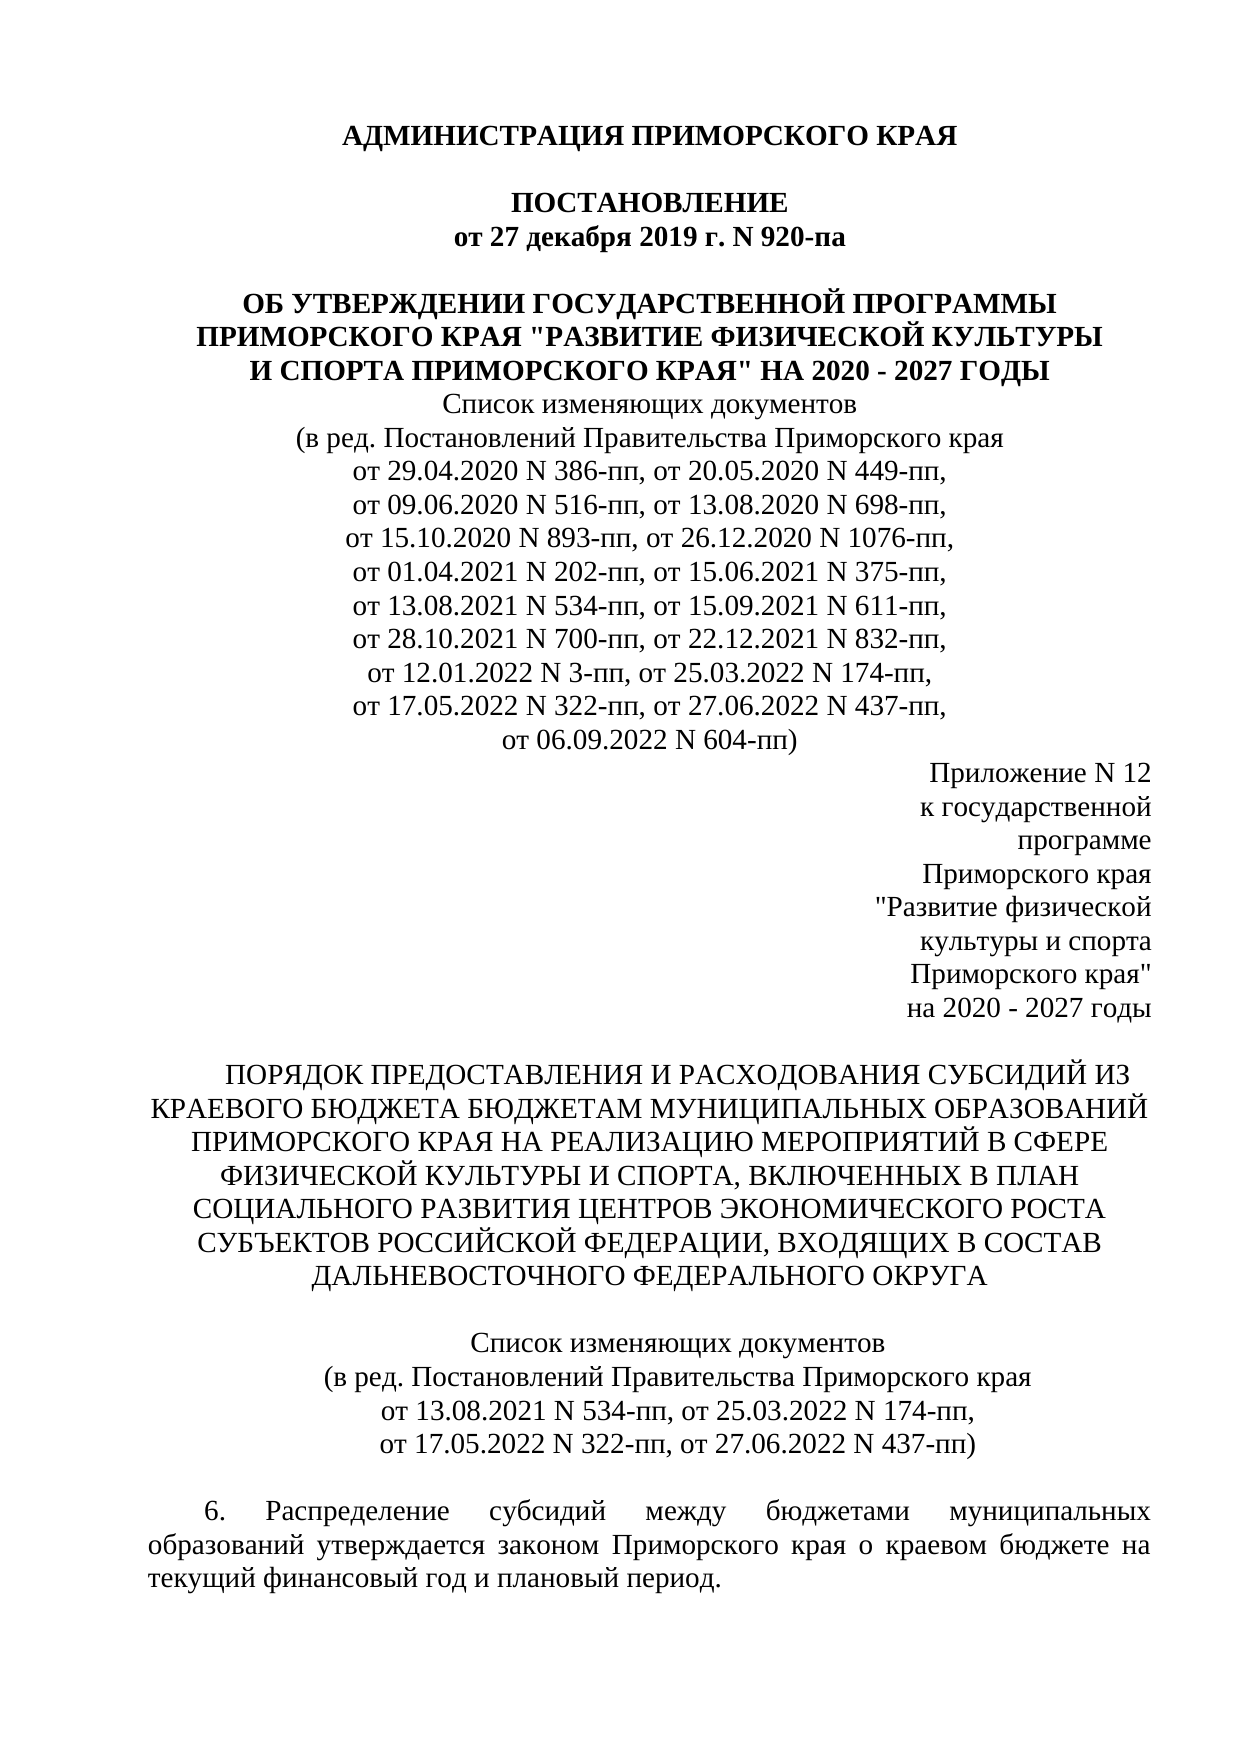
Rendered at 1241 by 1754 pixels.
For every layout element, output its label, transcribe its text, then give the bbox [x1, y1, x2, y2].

text от 17.05.2022 N 322-пп, от 27.06.2022 N 437-пп, [148, 688, 1152, 722]
text Список изменяющих документов [148, 1326, 1152, 1359]
text от 13.08.2021 N 534-пп, от 15.09.2021 N 611-пп, [148, 588, 1152, 621]
text И СПОРТА ПРИМОРСКОГО КРАЯ" НА 2020 - 2027 ГОДЫ [148, 353, 1152, 386]
text от 09.06.2020 N 516-пп, от 13.08.2020 N 698-пп, [148, 487, 1152, 521]
text 6. Распределение субсидий между бюджетами муниципальных образований утверждается законом Приморского края о краевом бюджете на текущий финансовый год и плановый период. [148, 1493, 1152, 1594]
text программе [148, 822, 1152, 856]
text Приложение N 12 [148, 755, 1152, 789]
text (в ред. Постановлений Правительства Приморского края [148, 1359, 1152, 1393]
text "Развитие физической [148, 889, 1152, 923]
text от 15.10.2020 N 893-пп, от 26.12.2020 N 1076-пп, [148, 521, 1152, 554]
text от 13.08.2021 N 534-пп, от 25.03.2022 N 174-пп, [148, 1393, 1152, 1426]
text от 01.04.2021 N 202-пп, от 15.06.2021 N 375-пп, [148, 554, 1152, 588]
text от 12.01.2022 N 3-пп, от 25.03.2022 N 174-пп, [148, 655, 1152, 688]
text (в ред. Постановлений Правительства Приморского края [148, 420, 1152, 453]
text культуры и спорта [148, 923, 1152, 957]
text ПОРЯДОК ПРЕДОСТАВЛЕНИЯ И РАСХОДОВАНИЯ СУБСИДИЙ ИЗ КРАЕВОГО БЮДЖЕТА БЮДЖЕТАМ МУНИЦИПАЛЬНЫХ ОБРАЗОВАНИЙ ПРИМОРСКОГО КРАЯ НА РЕАЛИЗАЦИЮ МЕРОПРИЯТИЙ В СФЕРЕ ФИЗИЧЕСКОЙ КУЛЬТУРЫ И СПОРТА, ВКЛЮЧЕННЫХ В ПЛАН СОЦИАЛЬНОГО РАЗВИТИЯ ЦЕНТРОВ ЭКОНОМИЧЕСКОГО РОСТА СУБЪЕКТОВ РОССИЙСКОЙ ФЕДЕРАЦИИ, ВХОДЯЩИХ В СОСТАВ ДАЛЬНЕВОСТОЧНОГО ФЕДЕРАЛЬНОГО ОКРУГА [148, 1057, 1152, 1292]
text Приморского края" [148, 957, 1152, 990]
text ПРИМОРСКОГО КРАЯ "РАЗВИТИЕ ФИЗИЧЕСКОЙ КУЛЬТУРЫ [148, 319, 1152, 353]
text от 29.04.2020 N 386-пп, от 20.05.2020 N 449-пп, [148, 453, 1152, 487]
text от 17.05.2022 N 322-пп, от 27.06.2022 N 437-пп) [148, 1426, 1152, 1460]
text ОБ УТВЕРЖДЕНИИ ГОСУДАРСТВЕННОЙ ПРОГРАММЫ [148, 286, 1152, 319]
text к государственной [148, 789, 1152, 822]
text на 2020 - 2027 годы [148, 990, 1152, 1024]
text Список изменяющих документов [148, 386, 1152, 420]
text от 28.10.2021 N 700-пп, от 22.12.2021 N 832-пп, [148, 621, 1152, 655]
text ПОСТАНОВЛЕНИЕ [148, 185, 1152, 219]
text Приморского края [148, 856, 1152, 889]
text от 06.09.2022 N 604-пп) [148, 722, 1152, 755]
text АДМИНИСТРАЦИЯ ПРИМОРСКОГО КРАЯ [148, 118, 1152, 152]
text от 27 декабря 2019 г. N 920-па [148, 219, 1152, 252]
